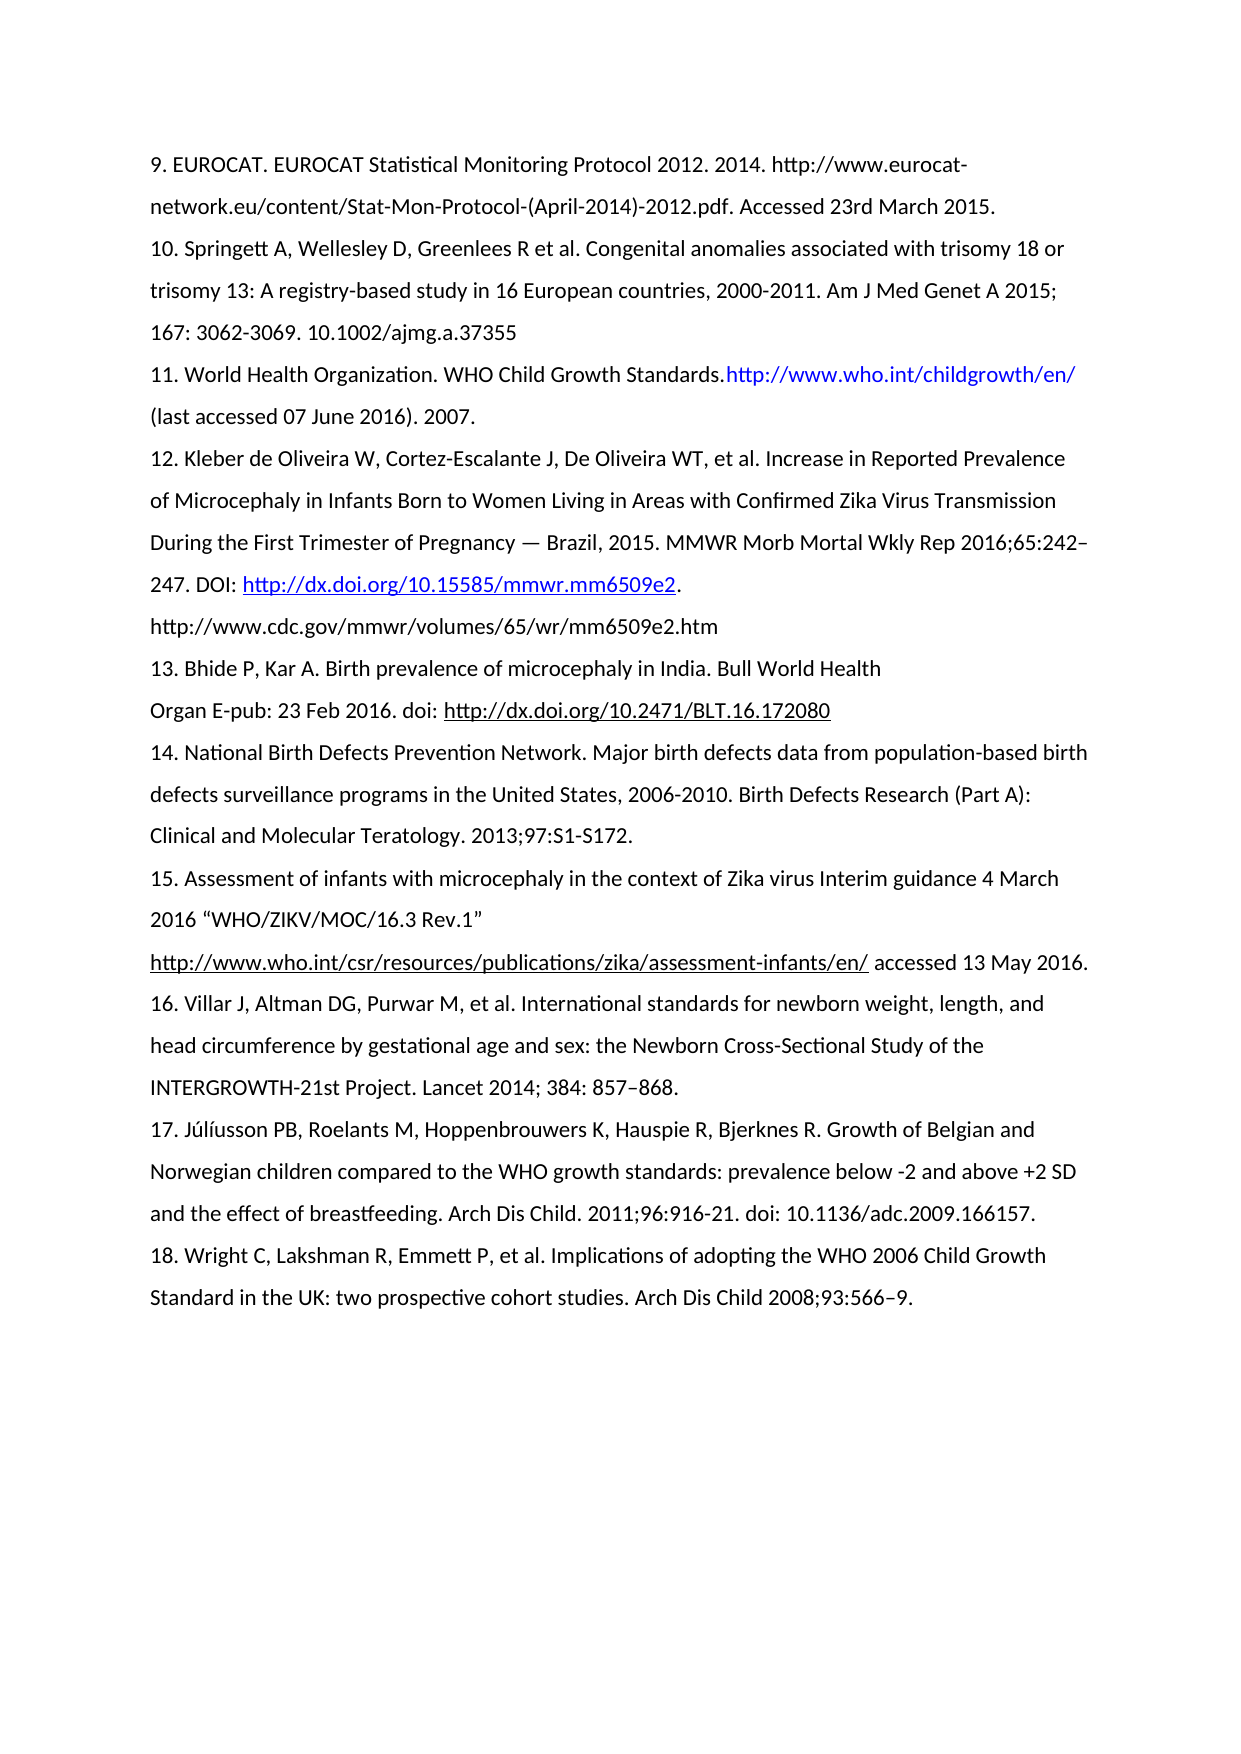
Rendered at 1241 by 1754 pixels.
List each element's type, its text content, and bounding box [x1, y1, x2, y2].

text Organ E-pub: 23 Feb 2016. doi: http://dx.doi.org/10.2471/BLT.16.172080 [150, 696, 1090, 724]
text 18. Wright C, Lakshman R, Emmett P, et al. Implications of adopting the WHO 2006 Child Growth Standard in the UK: two prospective cohort studies. Arch Dis Child 2008;93:566–9. [150, 1241, 1090, 1311]
text 11. World Health Organization. WHO Child Growth Standards.http://www.who.int/childgrowth/en/ (last accessed 07 June 2016). 2007. [150, 360, 1090, 430]
text 15. Assessment of infants with microcephaly in the context of Zika virus Interim guidance 4 March 2016 “WHO/ZIKV/MOC/16.3 Rev.1” http://www.who.int/csr/resources/publications/zika/assessment-infants/en/ accessed 13 May 2016. [150, 864, 1090, 976]
text 12. Kleber de Oliveira W, Cortez-Escalante J, De Oliveira WT, et al. Increase in Reported Prevalence of Microcephaly in Infants Born to Women Living in Areas with Confirmed Zika Virus Transmission During the First Trimester of Pregnancy — Brazil, 2015. MMWR Morb Mortal Wkly Rep 2016;65:242–247. DOI: http://dx.doi.org/10.15585/mmwr.mm6509e2. [150, 444, 1090, 598]
text http://www.cdc.gov/mmwr/volumes/65/wr/mm6509e2.htm [150, 612, 1090, 640]
text 13. Bhide P, Kar A. Birth prevalence of microcephaly in India. Bull World Health [150, 654, 1090, 682]
text 9. EUROCAT. EUROCAT Statistical Monitoring Protocol 2012. 2014. http://www.eurocat-network.eu/content/Stat-Mon-Protocol-(April-2014)-2012.pdf. Accessed 23rd March 2015. [150, 150, 1090, 220]
text 10. Springett A, Wellesley D, Greenlees R et al. Congenital anomalies associated with trisomy 18 or trisomy 13: A registry-based study in 16 European countries, 2000-2011. Am J Med Genet A 2015; 167: 3062-3069. 10.1002/ajmg.a.37355 [150, 234, 1090, 346]
text 14. National Birth Defects Prevention Network. Major birth defects data from population-based birth defects surveillance programs in the United States, 2006-2010. Birth Defects Research (Part A): Clinical and Molecular Teratology. 2013;97:S1-S172. [150, 738, 1090, 850]
text 17. Júlíusson PB, Roelants M, Hoppenbrouwers K, Hauspie R, Bjerknes R. Growth of Belgian and Norwegian children compared to the WHO growth standards: prevalence below -2 and above +2 SD and the effect of breastfeeding. Arch Dis Child. 2011;96:916-21. doi: 10.1136/adc.2009.166157. [150, 1116, 1090, 1227]
text 16. Villar J, Altman DG, Purwar M, et al. International standards for newborn weight, length, and head circumference by gestational age and sex: the Newborn Cross-Sectional Study of the INTERGROWTH-21st Project. Lancet 2014; 384: 857–868. [150, 989, 1090, 1102]
